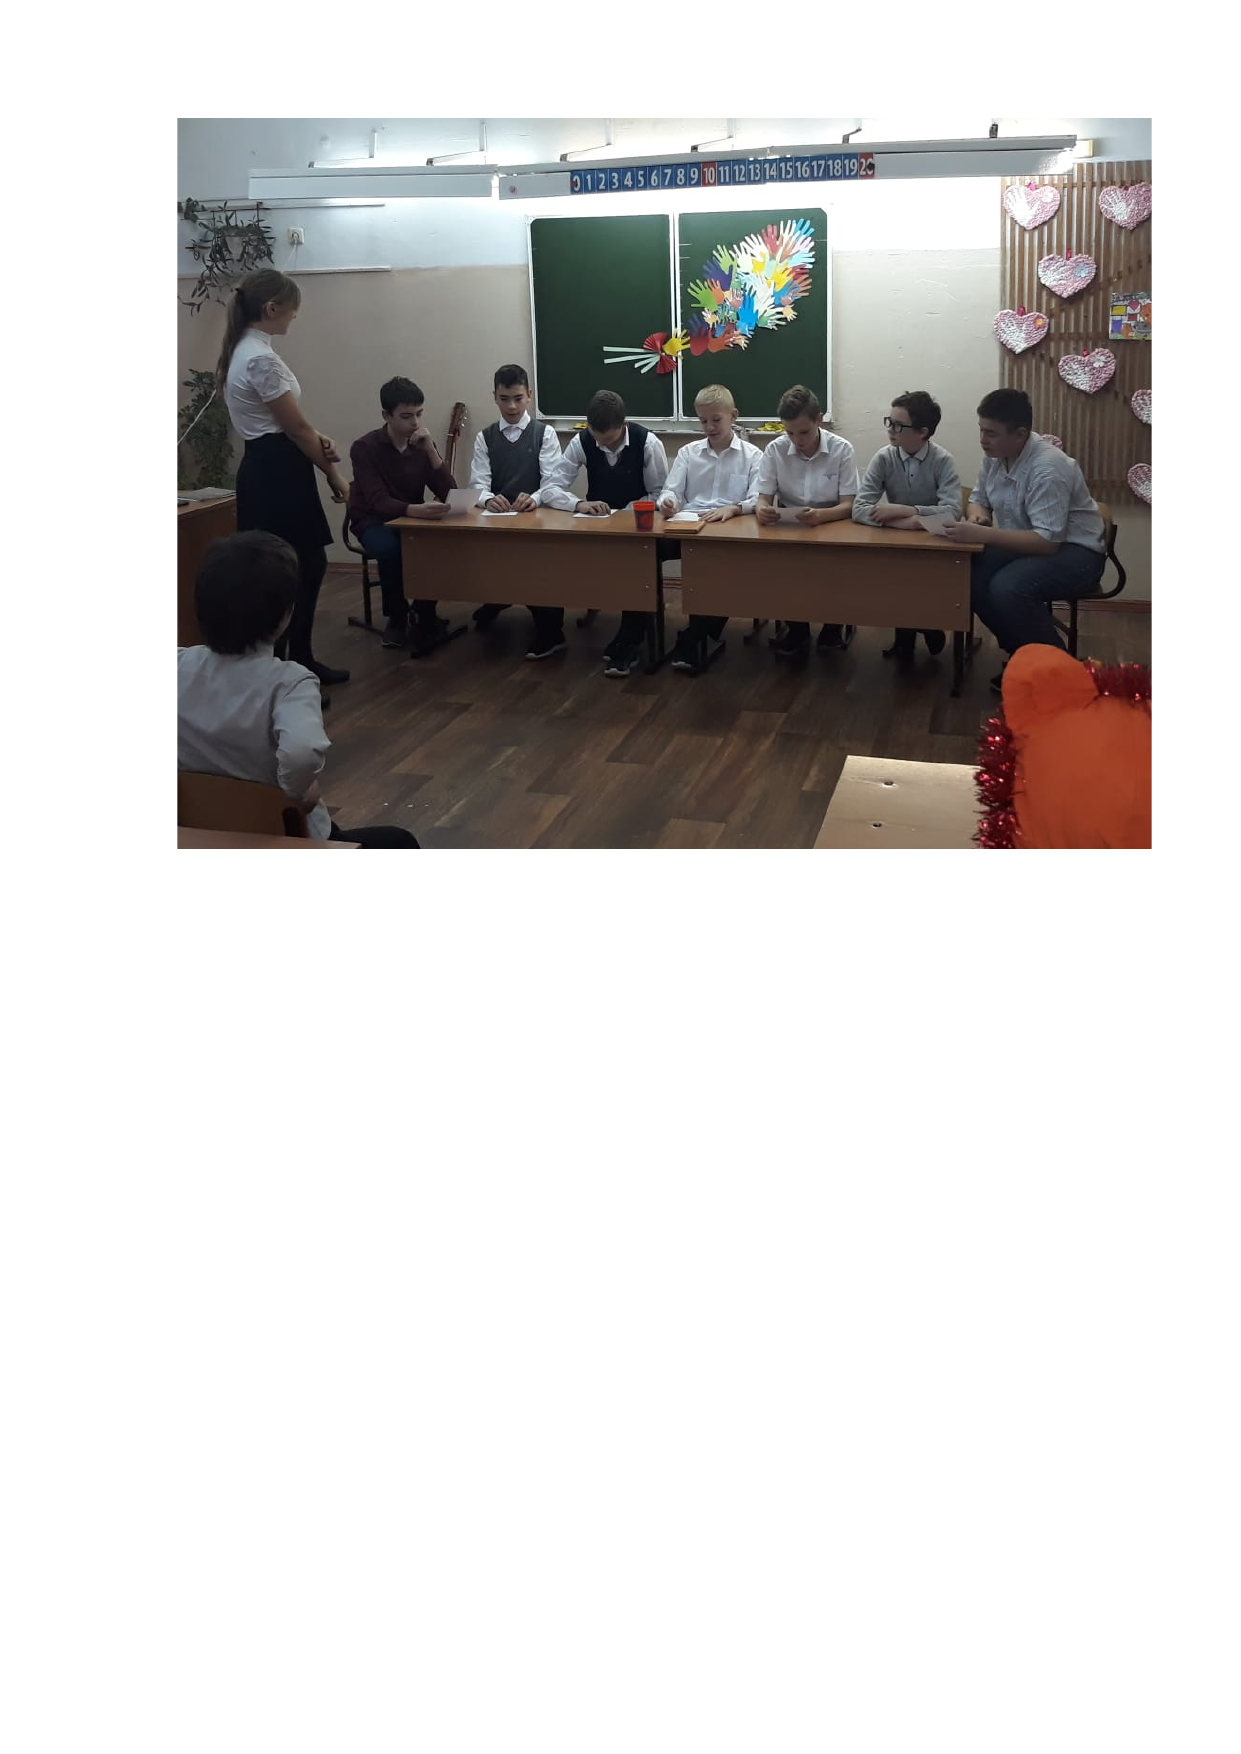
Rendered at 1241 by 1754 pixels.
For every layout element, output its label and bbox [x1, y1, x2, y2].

picture [177, 118, 1152, 849]
